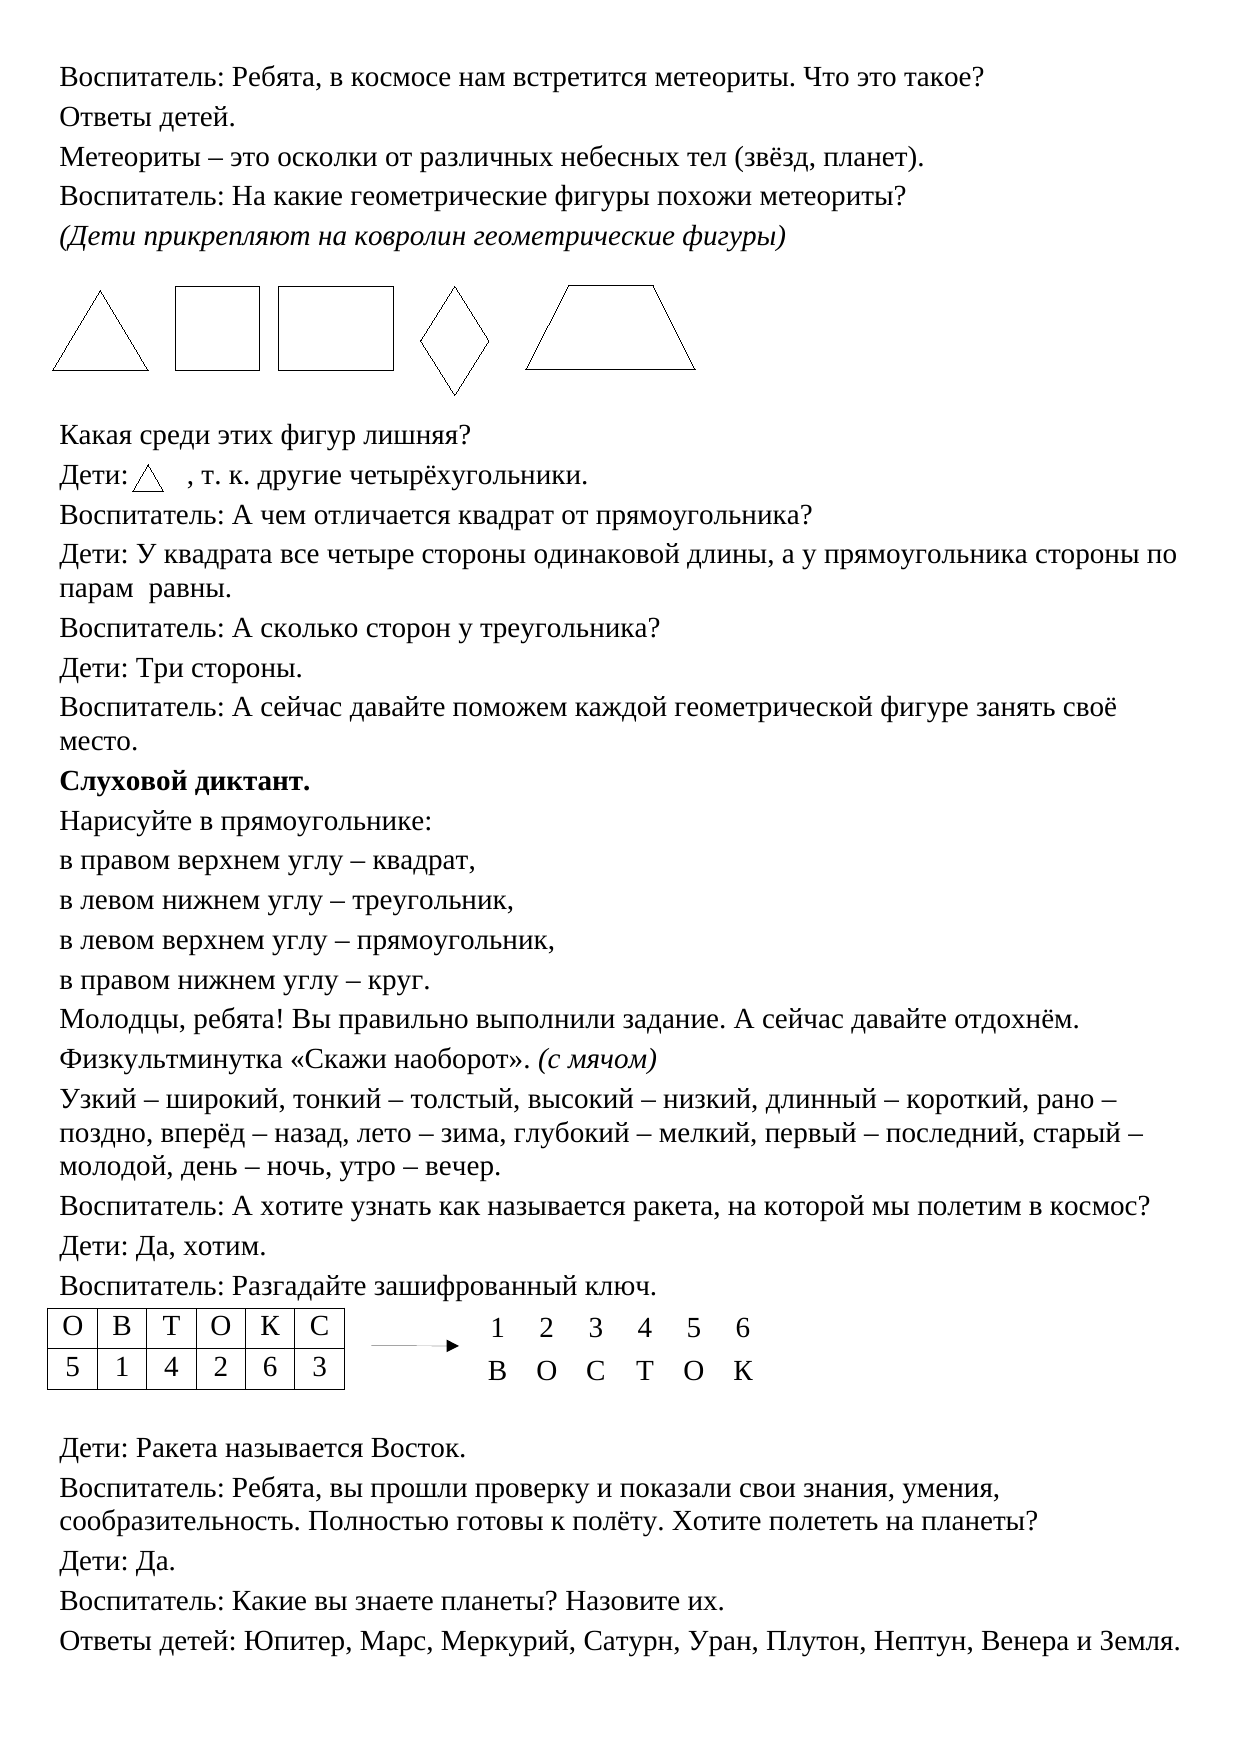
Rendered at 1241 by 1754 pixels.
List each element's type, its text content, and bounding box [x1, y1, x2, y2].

table_cell Т [620, 1351, 669, 1394]
text Дети: Да, хотим. [59, 1228, 1181, 1261]
text в правом нижнем углу – круг. [59, 962, 1181, 995]
table_cell В [473, 1351, 522, 1394]
text в правом верхнем углу – квадрат, [59, 842, 1181, 876]
text Воспитатель: На какие геометрические фигуры похожи метеориты? [59, 178, 1181, 212]
text Воспитатель: А сколько сторон у треугольника? [59, 610, 1181, 643]
table_cell 6 [246, 1349, 294, 1389]
text Узкий – широкий, тонкий – толстый, высокий – низкий, длинный – короткий, рано – поздно, вперёд – назад, лето – зима, глубокий – мелкий, первый – последний, старый – молодой, день – ночь, утро – вечер. [59, 1081, 1181, 1182]
text Воспитатель: Ребята, вы прошли проверку и показали свои знания, умения, сообразительность. Полностью готовы к полёту. Хотите полететь на планеты? [59, 1470, 1181, 1537]
table_cell 3 [295, 1349, 344, 1389]
table_header Т [147, 1309, 196, 1348]
text Воспитатель: А хотите узнать как называется ракета, на которой мы полетим в космос? [59, 1188, 1181, 1222]
table_header В [98, 1309, 146, 1348]
table_cell 2 [197, 1349, 245, 1389]
text Молодцы, ребята! Вы правильно выполнили задание. А сейчас давайте отдохнём. [59, 1002, 1181, 1035]
table_header 6 [718, 1309, 767, 1351]
table_cell О [669, 1351, 718, 1394]
table_header К [246, 1309, 294, 1348]
text Воспитатель: А сейчас давайте поможем каждой геометрической фигуре занять своё место. [59, 689, 1181, 757]
text Дети: Три стороны. [59, 650, 1181, 683]
table_header О [197, 1309, 245, 1348]
table_cell К [718, 1351, 767, 1394]
text Дети: У квадрата все четыре стороны одинаковой длины, а у прямоугольника стороны по парам равны. [59, 537, 1181, 604]
table_header 4 [620, 1309, 669, 1351]
table_header О [48, 1309, 97, 1348]
table_cell 5 [48, 1349, 97, 1389]
text Дети: Ракета называется Восток. [59, 1430, 1181, 1463]
table_header 5 [669, 1309, 718, 1351]
text Метеориты – это осколки от различных небесных тел (звёзд, планет). [59, 139, 1181, 172]
text Ответы детей. [59, 99, 1181, 132]
text Дети: , т. к. другие четырёхугольники. [59, 457, 1181, 491]
text Физкультминутка «Скажи наоборот». (с мячом) [59, 1041, 1181, 1075]
text Слуховой диктант. [59, 763, 1181, 796]
text (Дети прикрепляют на ковролин геометрические фигуры) [59, 218, 1181, 252]
table_header 1 [473, 1309, 522, 1351]
text Ответы детей: Юпитер, Марс, Меркурий, Сатурн, Уран, Плутон, Нептун, Венера и Земля. [59, 1623, 1181, 1656]
text Нарисуйте в прямоугольнике: [59, 803, 1181, 836]
table_header С [295, 1309, 344, 1348]
table_cell О [522, 1351, 571, 1394]
text Воспитатель: Ребята, в космосе нам встретится метеориты. Что это такое? [59, 59, 1181, 93]
text Воспитатель: Разгадайте зашифрованный ключ. [59, 1268, 1181, 1301]
text Воспитатель: Какие вы знаете планеты? Назовите их. [59, 1583, 1181, 1616]
table_header 2 [522, 1309, 571, 1351]
table_cell С [571, 1351, 620, 1394]
text Воспитатель: А чем отличается квадрат от прямоугольника? [59, 497, 1181, 530]
text Дети: Да. [59, 1543, 1181, 1577]
table_cell 1 [98, 1349, 146, 1389]
text Какая среди этих фигур лишняя? [59, 417, 1181, 451]
table_header 3 [571, 1309, 620, 1351]
text в левом верхнем углу – прямоугольник, [59, 922, 1181, 956]
table_cell 4 [147, 1349, 196, 1389]
text в левом нижнем углу – треугольник, [59, 882, 1181, 916]
